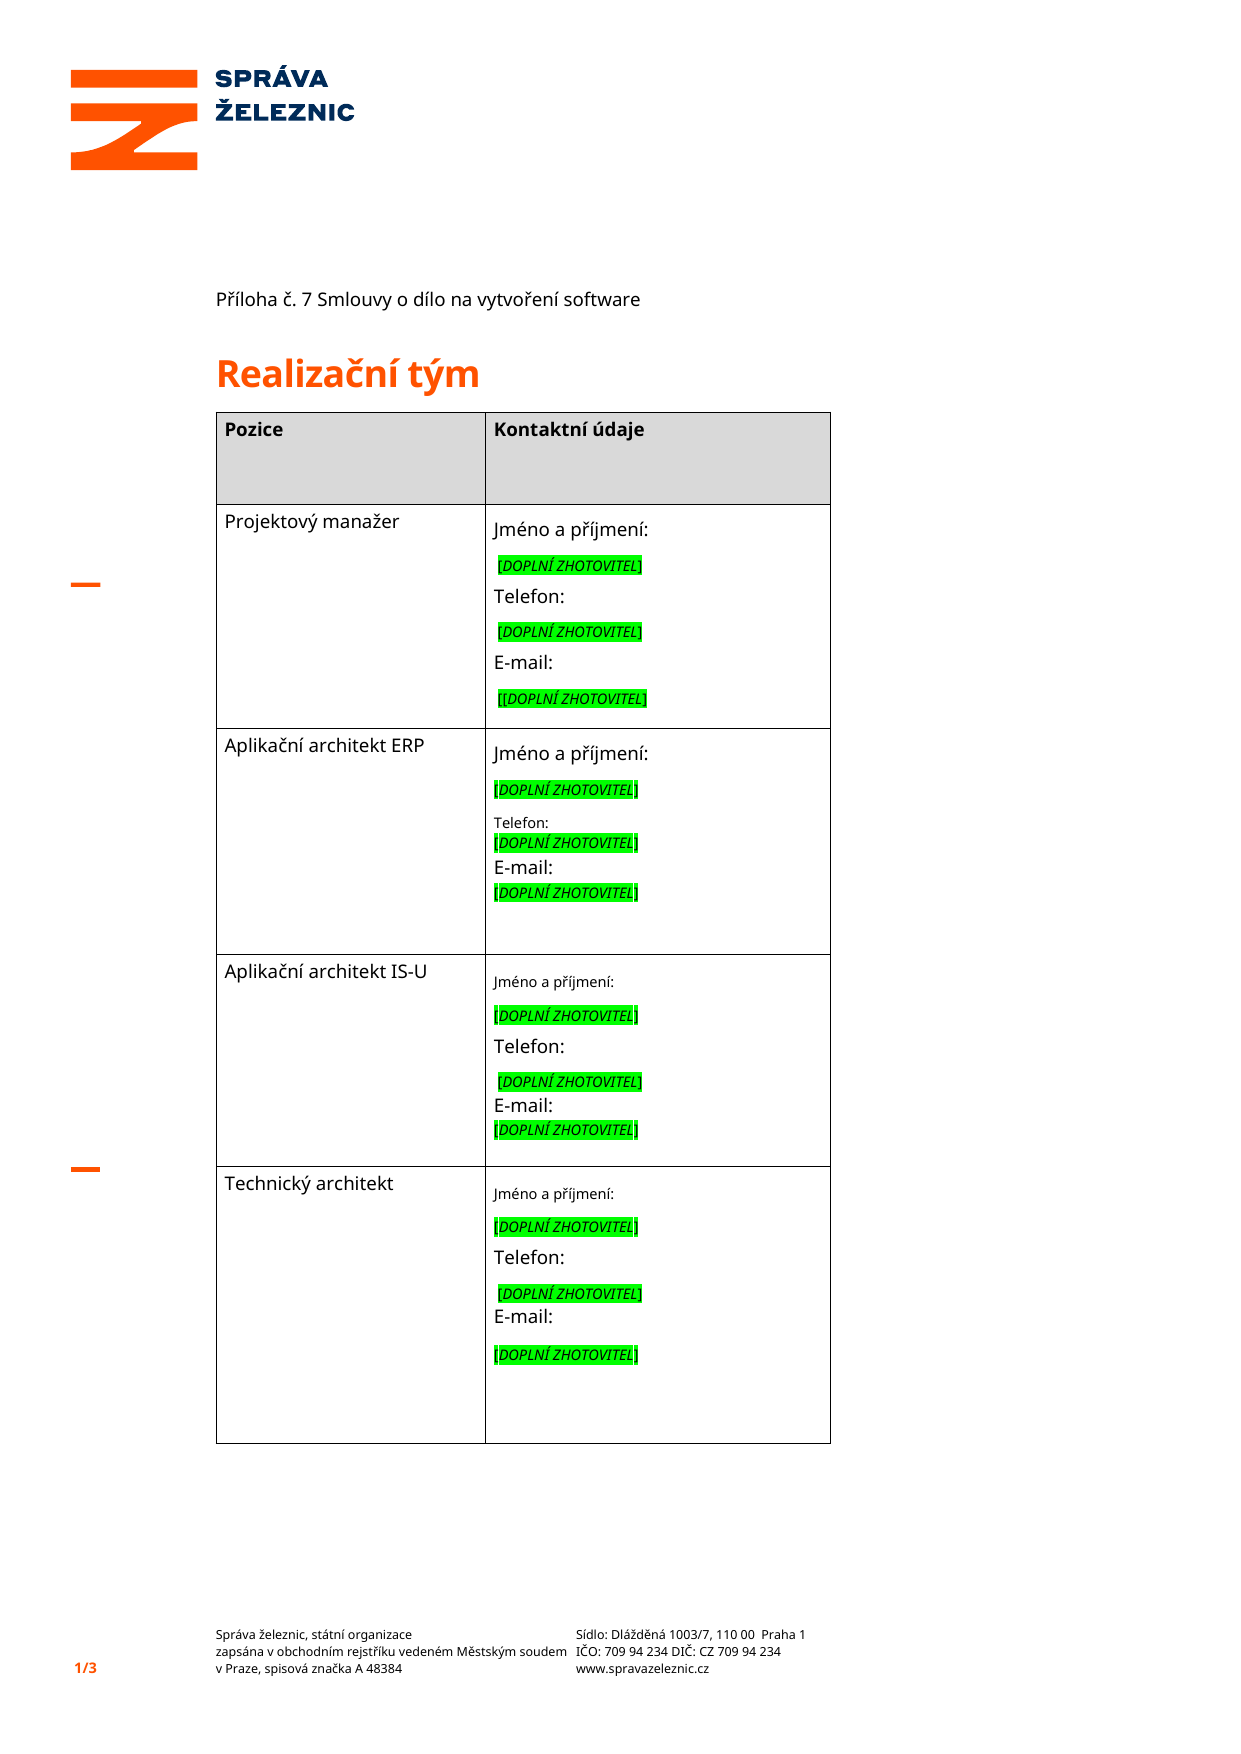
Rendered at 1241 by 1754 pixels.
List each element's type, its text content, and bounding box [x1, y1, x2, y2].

table_cell Jméno a příjmení: [DOPLNÍ ZHOTOVITEL] Telefon: [DOPLNÍ ZHOTOVITEL] E-mail: [DOPLNÍ ZHOTOVITEL] [486, 955, 830, 1166]
text Příloha č. 7 Smlouvy o dílo na vytvoření software [216, 286, 1122, 311]
subtitle Realizační tým [216, 347, 1122, 398]
table_cell Aplikační architekt ERP [217, 729, 485, 954]
table_cell Aplikační architekt IS-U [217, 955, 485, 1166]
table_cell Projektový manažer [217, 505, 485, 728]
table_header Kontaktní údaje [486, 413, 830, 504]
table_cell Technický architekt [217, 1167, 485, 1443]
table_header Pozice [217, 413, 485, 504]
table_cell Jméno a příjmení: [DOPLNÍ ZHOTOVITEL] Telefon: [DOPLNÍ ZHOTOVITEL] E-mail: [DOPLNÍ ZHOTOVITEL] [486, 1167, 830, 1443]
table_cell Jméno a příjmení: [DOPLNÍ ZHOTOVITEL] Telefon: [DOPLNÍ ZHOTOVITEL] E-mail: [DOPLNÍ ZHOTOVITEL] [486, 729, 830, 954]
table_cell Jméno a příjmení: [DOPLNÍ ZHOTOVITEL] Telefon: [DOPLNÍ ZHOTOVITEL] E-mail: [[DOPLNÍ ZHOTOVITEL] [486, 505, 830, 728]
